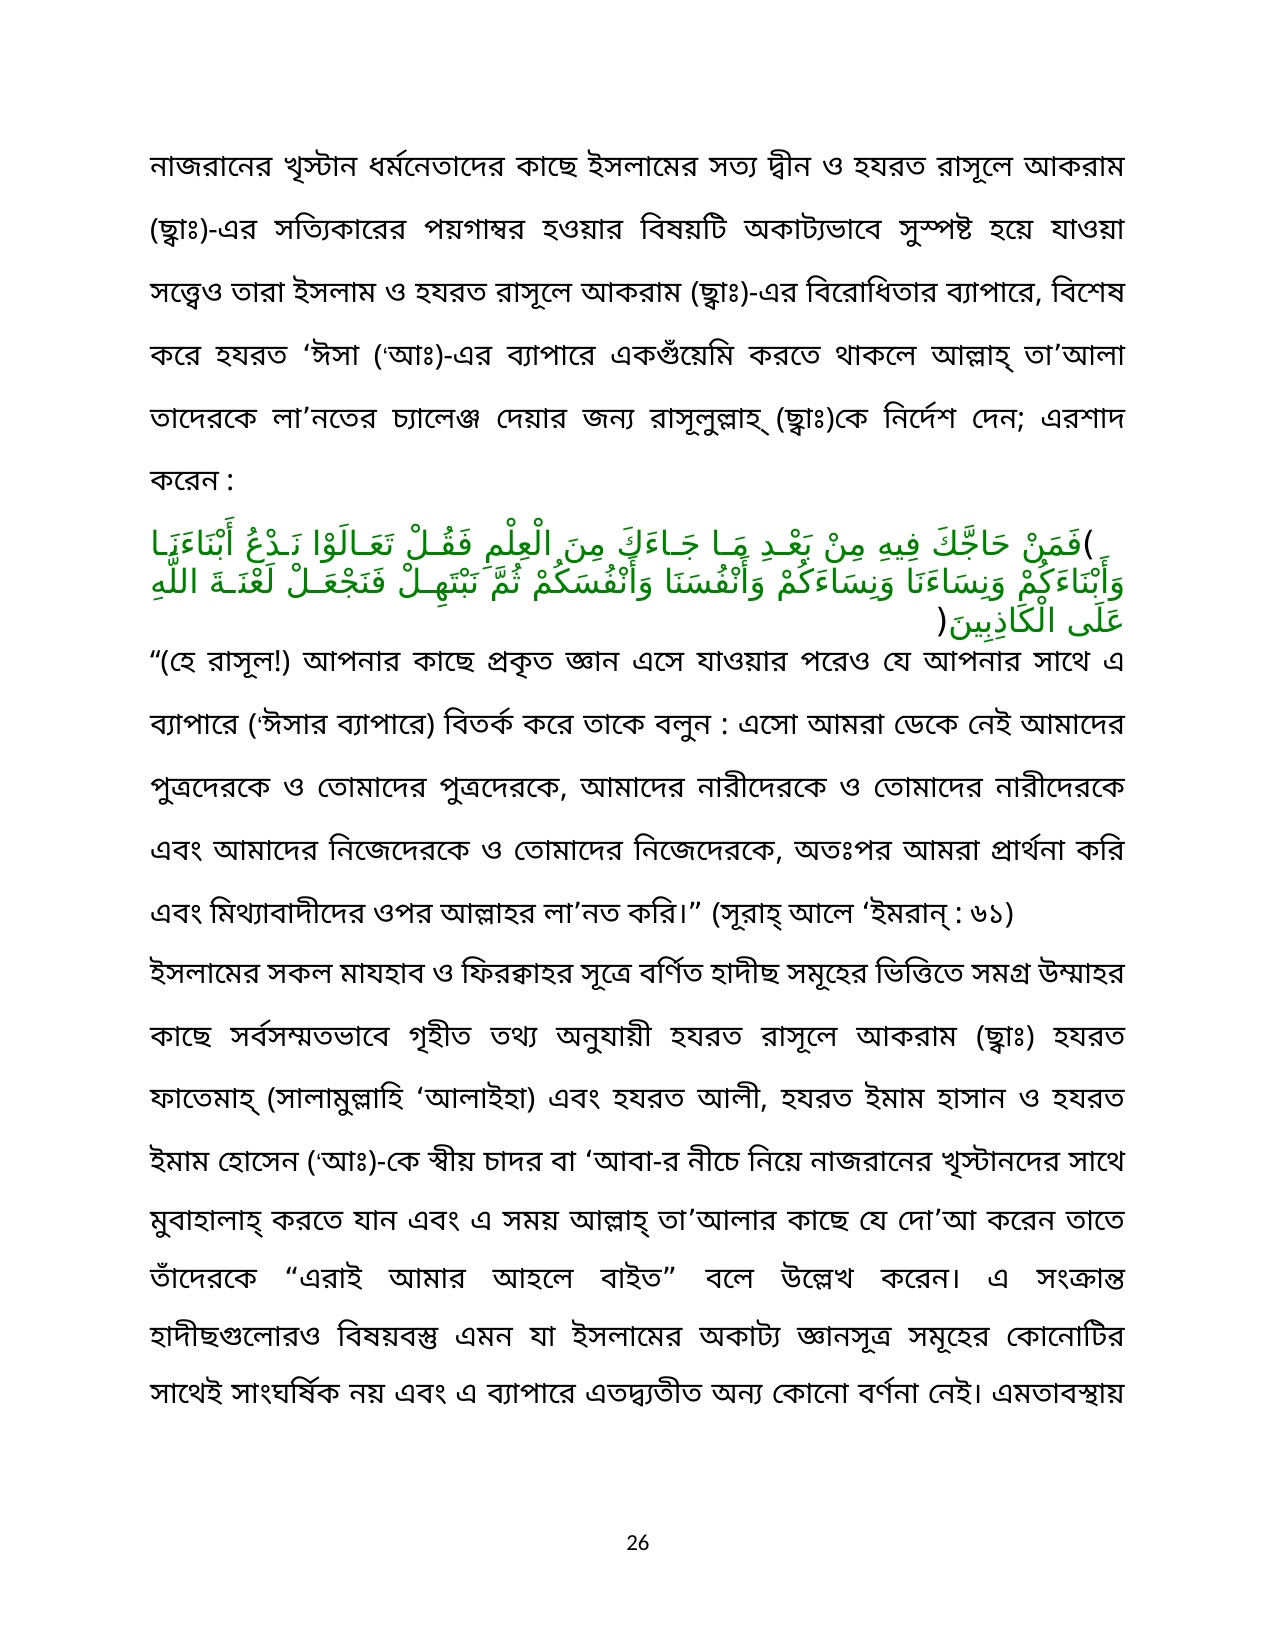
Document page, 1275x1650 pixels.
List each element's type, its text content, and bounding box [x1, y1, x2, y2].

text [150, 956, 1125, 1416]
text )فَمَنْ حَاجَّكَ فِيهِ مِنْ بَعْدِ مَا جَاءَكَ مِنَ الْعِلْمِ فَقُلْ تَعَالَوْا نَدْعُ أَبْنَاءَنَا وَأَبْنَاءَكُمْ وَنِسَاءَنَا وَنِسَاءَكُمْ وَأَنْفُسَنَا وَأَنْفُسَكُمْ ثُمَّ نَبْتَهِلْ فَنَجْعَلْ لَعْنَةَ اللَّهِ عَلَى الْكَاذِبِينَ( [150, 524, 1125, 641]
text নাজরানের খৃস্টান ধর্মনেতাদের কাছে ইসলামের সত্য দ্বীন ও হযরত রাসূলে আকরাম (ছ্বাঃ)-এর সত্যিকারের পয়গাম্বর হওয়ার বিষয়টি অকাট্যভাবে সুস্পষ্ট হয়ে যাওয়া সত্ত্বেও তারা ইসলাম ও হযরত রাসূলে আকরাম (ছ্বাঃ)-এর বিরোধিতার ব্যাপারে, বিশেষ করে হযরত ‘ঈসা (‘আঃ)-এর ব্যাপারে একগুঁয়েমি করতে থাকলে আল্লাহ্ তা’আলা তাদেরকে লা’নতের চ্যালেঞ্জ দেয়ার জন্য রাসূলুল্লাহ্ (ছ্বাঃ)কে নির্দেশ দেন; এরশাদ করেন : [150, 150, 1125, 503]
text “(হে রাসূল!) আপনার কাছে প্রকৃত জ্ঞান এসে যাওয়ার পরেও যে আপনার সাথে এ ব্যাপারে (‘ঈসার ব্যাপারে) বিতর্ক করে তাকে বলুন : এসো আমরা ডেকে নেই আমাদের পুত্রদেরকে ও তোমাদের পুত্রদেরকে, আমাদের নারীদেরকে ও তোমাদের নারীদেরকে এবং আমাদের নিজেদেরকে ও তোমাদের নিজেদেরকে, অতঃপর আমরা প্রার্থনা করি এবং মিথ্যাবাদীদের ওপর আল্লাহর লা’নত করি।” (সূরাহ্ আলে ‘ইমরান্ : ৬১) [150, 641, 1125, 935]
